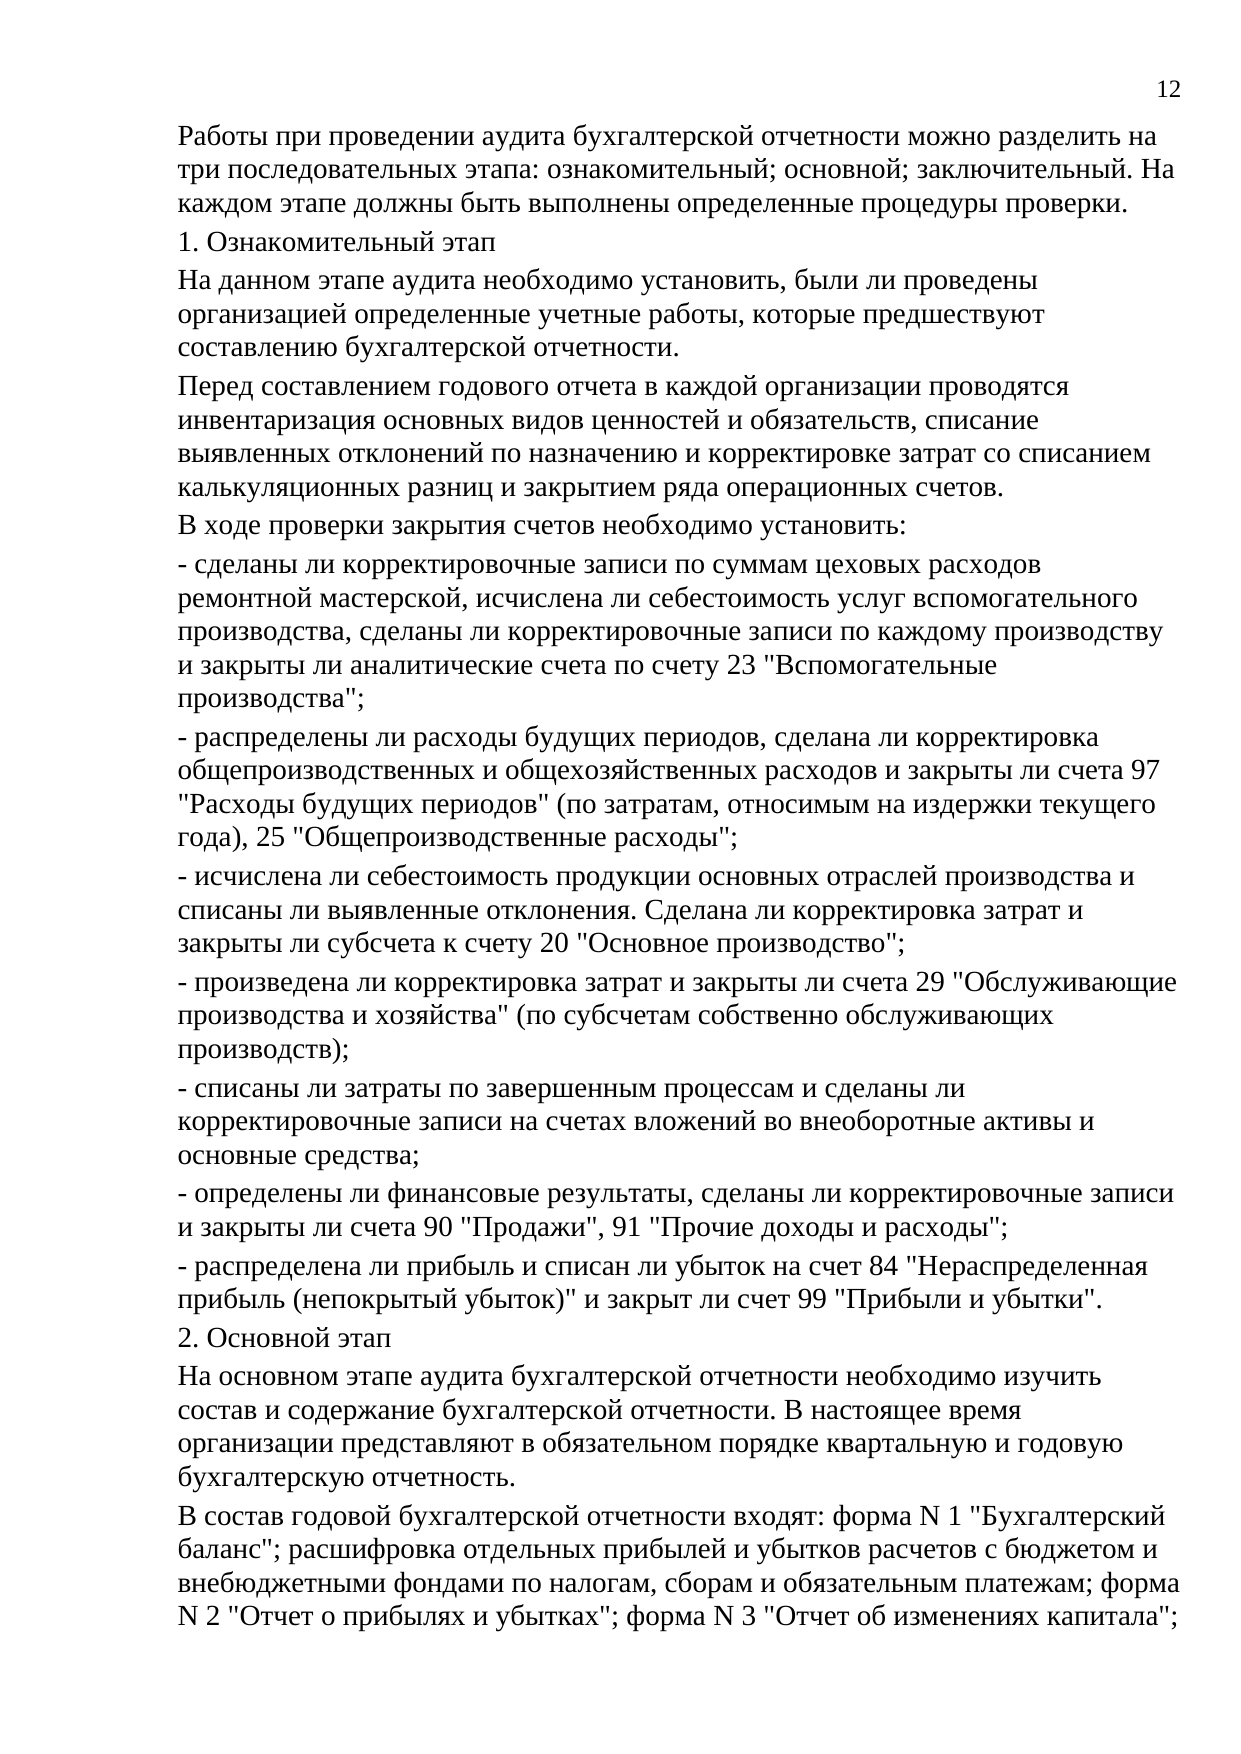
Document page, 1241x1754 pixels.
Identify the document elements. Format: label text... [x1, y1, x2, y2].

text - сделаны ли корректировочные записи по суммам цеховых расходов ремонтной мастерской, исчислена ли себестоимость услуг вспомогательного производства, сделаны ли корректировочные записи по каждому производству и закрыты ли аналитические счета по счету 23 "Вспомогательные производства"; [177, 546, 1181, 714]
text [177, 1498, 1181, 1632]
text На основном этапе аудита бухгалтерской отчетности необходимо изучить состав и содержание бухгалтерской отчетности. В настоящее время организации представляют в обязательном порядке квартальную и годовую бухгалтерскую отчетность. [177, 1358, 1181, 1493]
text Перед составлением годового отчета в каждой организации проводятся инвентаризация основных видов ценностей и обязательств, списание выявленных отклонений по назначению и корректировке затрат со списанием калькуляционных разниц и закрытием ряда операционных счетов. [177, 368, 1181, 502]
text - списаны ли затраты по завершенным процессам и сделаны ли корректировочные записи на счетах вложений во внеоборотные активы и основные средства; [177, 1070, 1181, 1170]
text В ходе проверки закрытия счетов необходимо установить: [177, 507, 1181, 541]
text - определены ли финансовые результаты, сделаны ли корректировочные записи и закрыты ли счета 90 "Продажи", 91 "Прочие доходы и расходы"; [177, 1175, 1181, 1242]
text - произведена ли корректировка затрат и закрыты ли счета 29 "Обслуживающие производства и хозяйства" (по субсчетам собственно обслуживающих производств); [177, 964, 1181, 1064]
text 2. Основной этап [177, 1320, 1181, 1353]
text - исчислена ли себестоимость продукции основных отраслей производства и списаны ли выявленные отклонения. Сделана ли корректировка затрат и закрыты ли субсчета к счету 20 "Основное производство"; [177, 858, 1181, 959]
text - распределены ли расходы будущих периодов, сделана ли корректировка общепроизводственных и общехозяйственных расходов и закрыты ли счета 97 "Расходы будущих периодов" (по затратам, относимым на издержки текущего года), 25 "Общепроизводственные расходы"; [177, 719, 1181, 853]
text На данном этапе аудита необходимо установить, были ли проведены организацией определенные учетные работы, которые предшествуют составлению бухгалтерской отчетности. [177, 262, 1181, 363]
text - распределена ли прибыль и списан ли убыток на счет 84 "Нераспределенная прибыль (непокрытый убыток)" и закрыт ли счет 99 "Прибыли и убытки". [177, 1248, 1181, 1315]
text Работы при проведении аудита бухгалтерской отчетности можно разделить на три последовательных этапа: ознакомительный; основной; заключительный. На каждом этапе должны быть выполнены определенные процедуры проверки. [177, 118, 1181, 219]
text 1. Ознакомительный этап [177, 224, 1181, 257]
